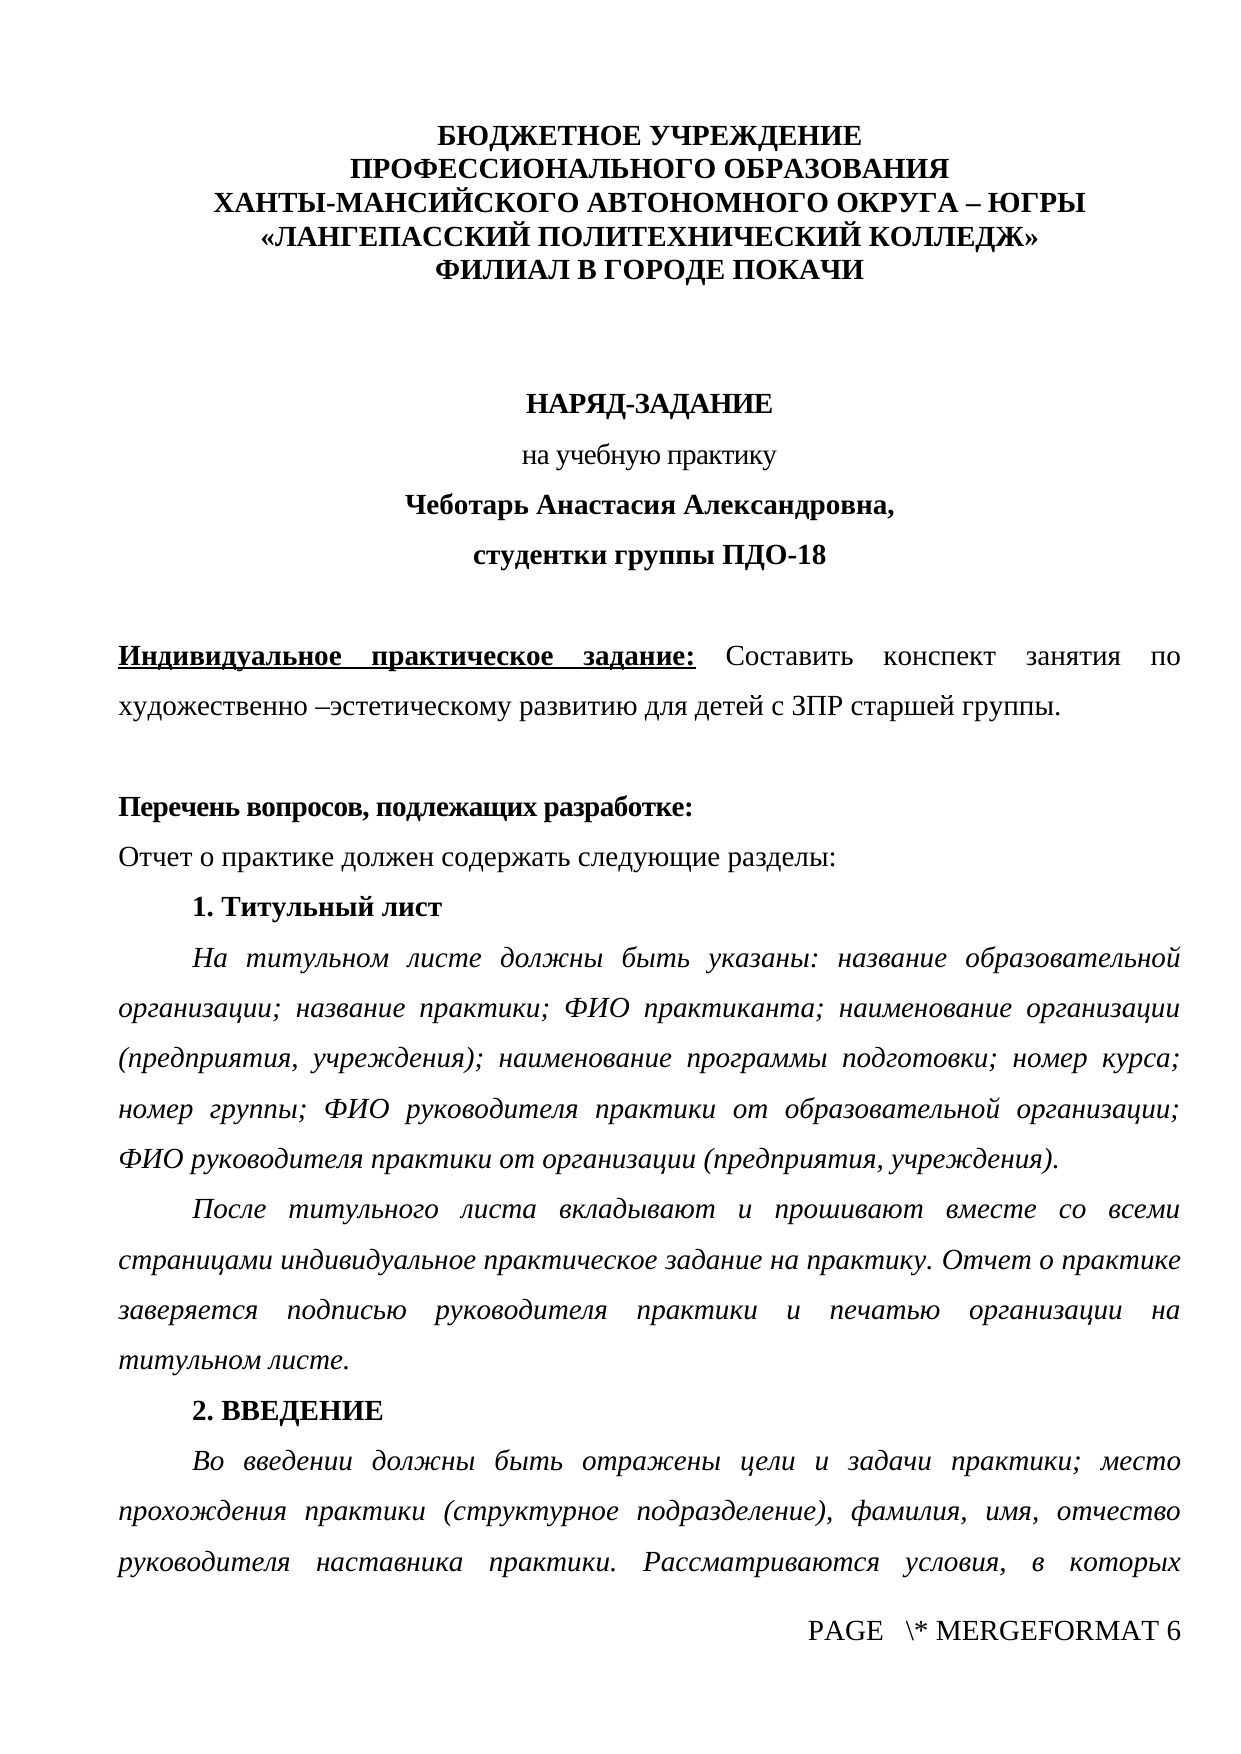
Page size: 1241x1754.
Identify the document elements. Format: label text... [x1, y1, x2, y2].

text НАРЯД-ЗАДАНИЕ [118, 386, 1181, 420]
text на учебную практику [118, 437, 1181, 470]
text «ЛАНГЕПАССКИЙ ПОЛИТЕХНИЧЕСКИЙ КОЛЛЕДЖ» [118, 219, 1181, 252]
list Перечень вопросов, подлежащих разработке: [118, 789, 1181, 822]
subtitle ХАНТЫ-МАНСИЙСКОГО АВТОНОМНОГО ОКРУГА – ЮГРЫ [118, 185, 1181, 219]
text ФИЛИАЛ В ГОРОДЕ ПОКАЧИ [118, 252, 1181, 286]
subtitle БЮДЖЕТНОЕ УЧРЕЖДЕНИЕ [118, 118, 1181, 152]
text 1. Титульный лист [118, 889, 1181, 923]
subtitle ПРОФЕССИОНАЛЬНОГО ОБРАЗОВАНИЯ [118, 152, 1181, 185]
text На титульном листе должны быть указаны: название образовательной организации; название практики; ФИО практиканта; наименование организации (предприятия, учреждения); наименование программы подготовки; номер курса; номер группы; ФИО руководителя практики от образовательной организации; ФИО руководителя практики от организации (предприятия, учреждения). [118, 940, 1181, 1175]
text Индивидуальное практическое задание: Составить конспект занятия по художественно –эстетическому развитию для детей с ЗПР старшей группы. [118, 638, 1181, 722]
text Чеботарь Анастасия Александровна, [118, 487, 1181, 521]
text студентки группы ПДО-18 [118, 537, 1181, 571]
text Отчет о практике должен содержать следующие разделы: [118, 839, 1181, 873]
text После титульного листа вкладывают и прошивают вместе со всеми страницами индивидуальное практическое задание на практику. Отчет о практике заверяется подписью руководителя практики и печатью организации на титульном листе. [118, 1191, 1181, 1376]
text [118, 1443, 1181, 1577]
text 2. ВВЕДЕНИЕ [118, 1393, 1181, 1426]
